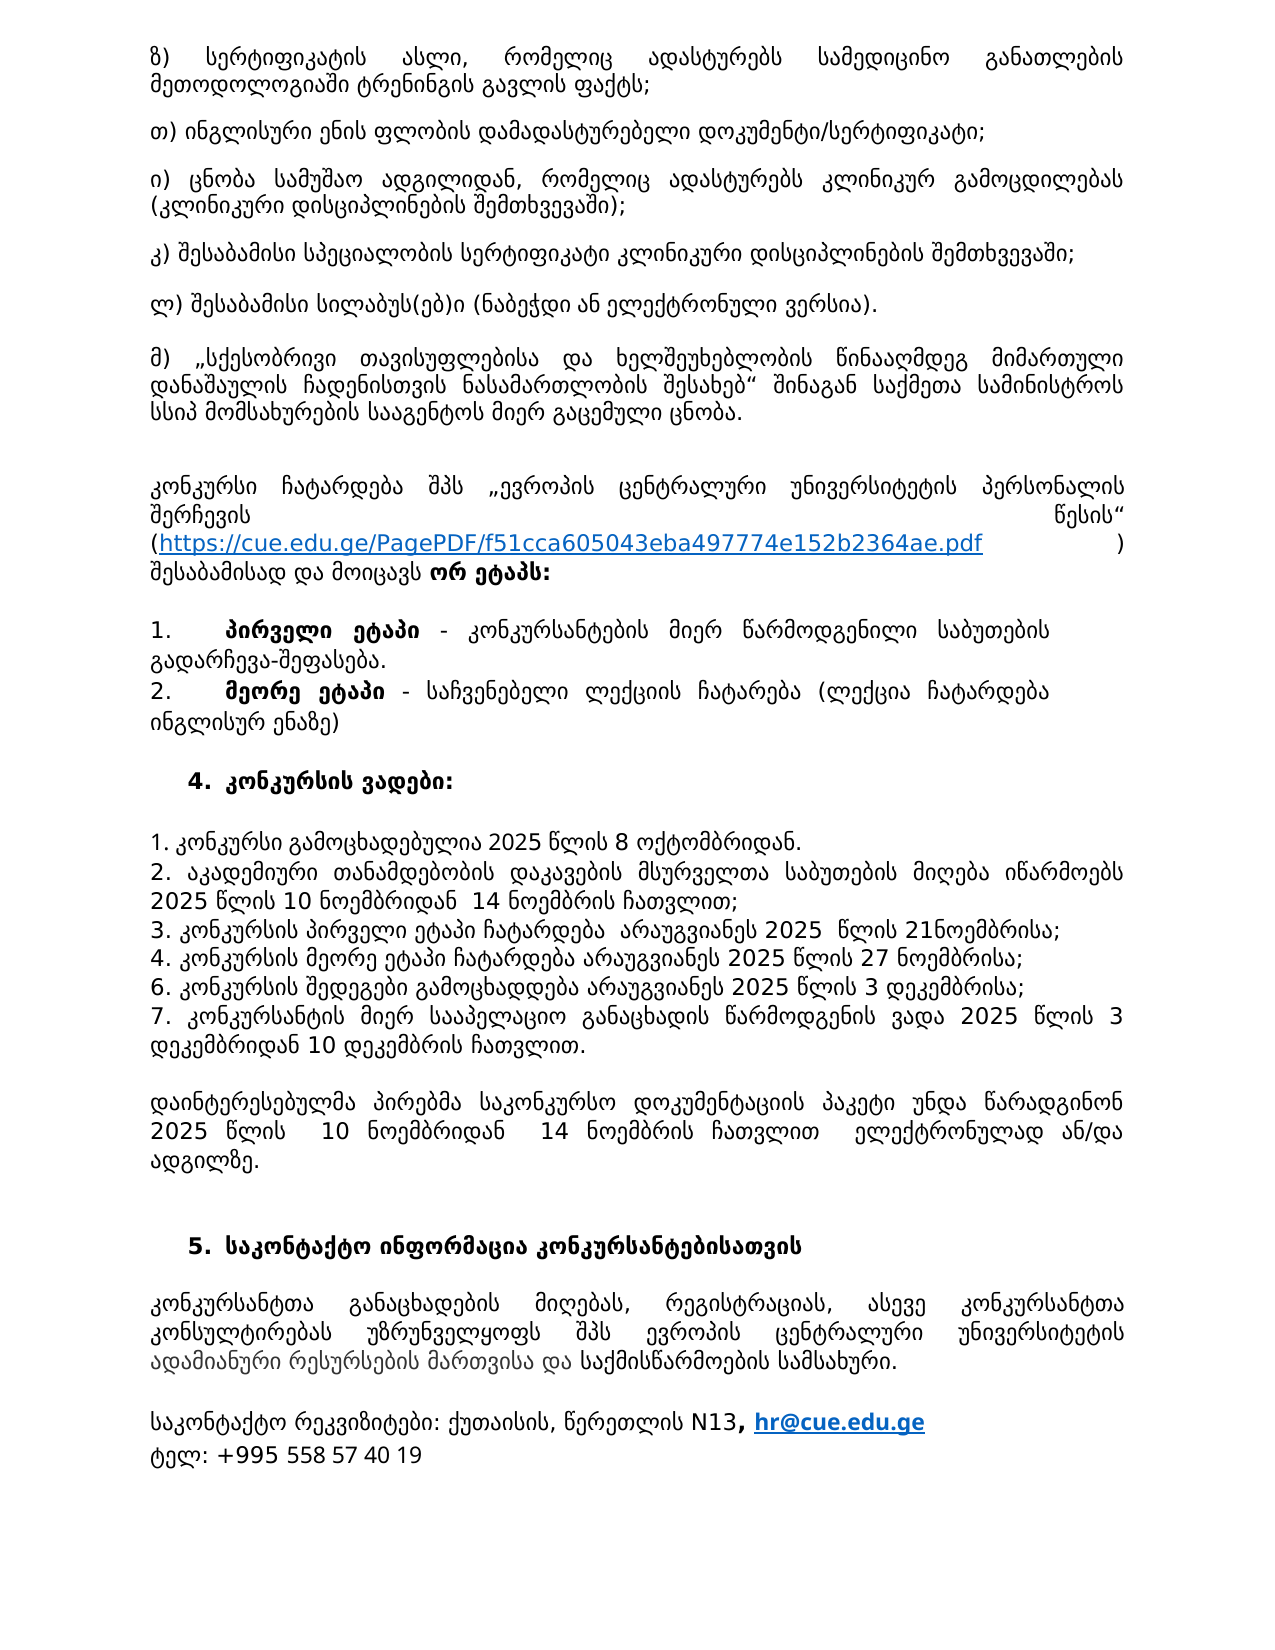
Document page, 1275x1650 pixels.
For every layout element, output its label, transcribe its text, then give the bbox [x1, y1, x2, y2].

text ზ) სერტიფიკატის ასლი, რომელიც ადასტურებს სამედიცინო განათლების მეთოდოლოგიაში ტრენინგის გავლის ფაქტს; [150, 44, 1125, 98]
text თ) ინგლისური ენის ფლობის დამადასტურებელი დოკუმენტი/სერტიფიკატი; [150, 118, 1125, 145]
text 1. კონკურსი გამოცხადებულია 2025 წლის 8 ოქტომბრიდან. [150, 826, 1125, 857]
text 2. აკადემიური თანამდებობის დაკავების მსურველთა საბუთების მიღება იწარმოებს 2025 წლის 10 ნოემბრიდან 14 ნოემბრის ჩათვლით; [150, 859, 1125, 915]
text საკონტაქტო რეკვიზიტები: ქუთაისის, წერეთლის N13, hr@cue.edu.ge [150, 1406, 1125, 1437]
list პირველი ეტაპი - კონკურსანტების მიერ წარმოდგენილი საბუთების გადარჩევა-შეფასება. [150, 617, 1051, 674]
text 6. კონკურსის შედეგები გამოცხადდება არაუგვიანეს 2025 წლის 3 დეკემბრისა; [150, 974, 1125, 1001]
text ტელ: +995 558 57 40 19 [150, 1439, 1125, 1471]
list მ) „სქესობრივი თავისუფლებისა და ხელშეუხებლობის წინააღმდეგ მიმართული დანაშაულის ჩადენისთვის ნასამართლობის შესახებ“ შინაგან საქმეთა სამინისტროს სსიპ მომსახურების სააგენტოს მიერ გაცემული ცნობა. [150, 346, 1125, 426]
list საკონტაქტო ინფორმაცია კონკურსანტებისათვის [187, 1233, 1125, 1260]
text 4. კონკურსის მეორე ეტაპი ჩატარდება არაუგვიანეს 2025 წლის 27 ნოემბრისა; [150, 946, 1125, 972]
text კ) შესაბამისი სპეციალობის სერტიფიკატი კლინიკური დისციპლინების შემთხვევაში; [150, 240, 1125, 267]
text ი) ცნობა სამუშაო ადგილიდან, რომელიც ადასტურებს კლინიკურ გამოცდილებას (კლინიკური დისციპლინების შემთხვევაში); [150, 166, 1125, 219]
list მეორე ეტაპი - საჩვენებელი ლექციის ჩატარება (ლექცია ჩატარდება ინგლისურ ენაზე) [150, 678, 1051, 735]
text 3. კონკურსის პირველი ეტაპი ჩატარდება არაუგვიანეს 2025 წლის 21ნოემბრისა; [150, 917, 1125, 943]
text კონკურსანტთა განაცხადების მიღებას, რეგისტრაციას, ასევე კონკურსანტთა კონსულტირებას უზრუნველყოფს შპს ევროპის ცენტრალური უნივერსიტეტის ადამიანური რესურსების მართვისა და საქმისწარმოების სამსახური. [150, 1291, 1125, 1375]
list ლ) შესაბამისი სილაბუს(ებ)ი (ნაბეჭდი ან ელექტრონული ვერსია). [150, 288, 1125, 319]
text კონკურსი ჩატარდება შპს „ევროპის ცენტრალური უნივერსიტეტის პერსონალის შერჩევის წესის“ (https://cue.edu.ge/PagePDF/f51cca605043eba497774e152b2364ae.pdf ) შესაბამისად და მოიცავს ორ ეტაპს: [150, 473, 1125, 586]
text დაინტერესებულმა პირებმა საკონკურსო დოკუმენტაციის პაკეტი უნდა წარადგინონ 2025 წლის 10 ნოემბრიდან 14 ნოემბრის ჩათვლით ელექტრონულად ან/და ადგილზე. [150, 1089, 1125, 1173]
text 7. კონკურსანტის მიერ სააპელაციო განაცხადის წარმოდგენის ვადა 2025 წლის 3 დეკემბრიდან 10 დეკემბრის ჩათვლით. [150, 1003, 1125, 1058]
list კონკურსის ვადები: [187, 768, 1125, 795]
